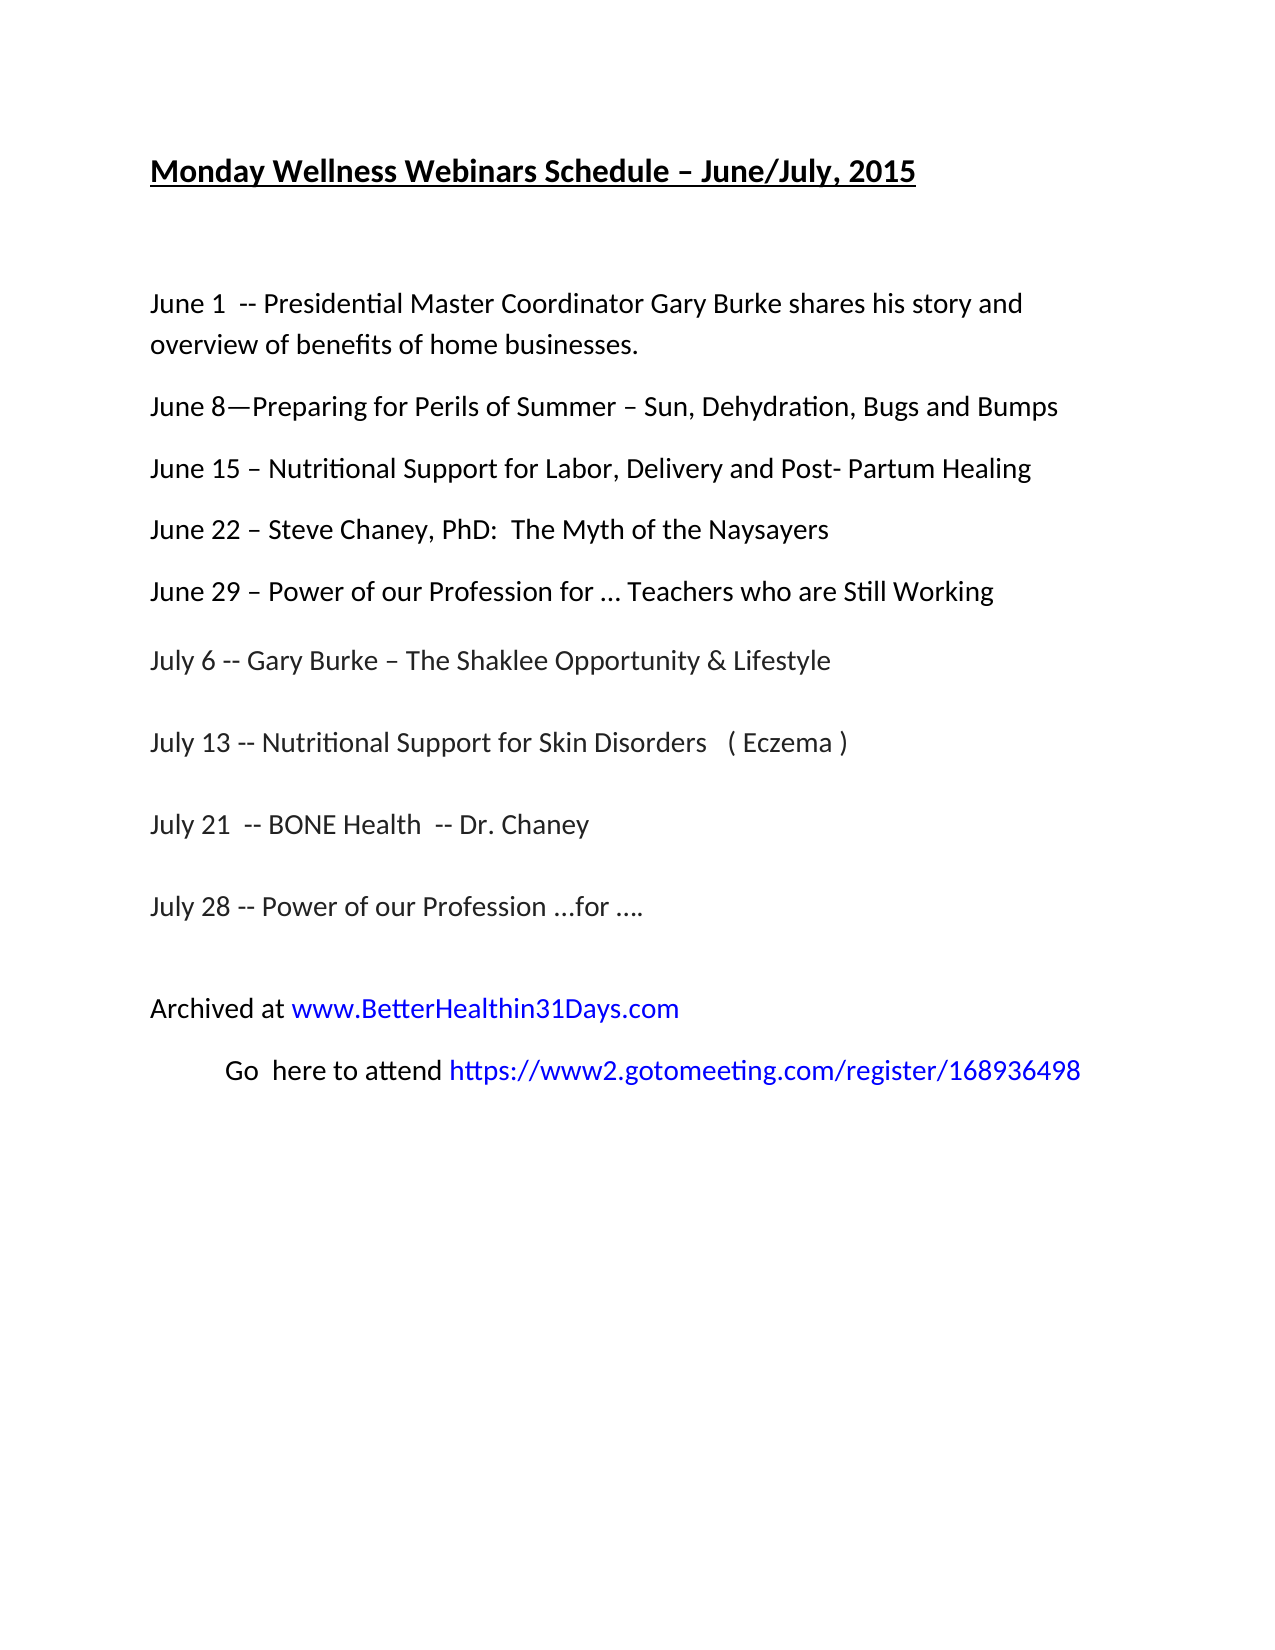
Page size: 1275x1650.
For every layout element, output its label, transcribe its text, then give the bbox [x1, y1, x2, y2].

text Monday Wellness Webinars Schedule – June/July, 2015 [150, 150, 1125, 191]
text Archived at www.BetterHealthin31Days.com [150, 991, 1125, 1026]
text June 29 – Power of our Profession for … Teachers who are Still Working [150, 573, 1125, 609]
text June 1 -- Presidential Master Coordinator Gary Burke shares his story and overview of benefits of home businesses. [150, 285, 1125, 362]
text June 8—Preparing for Perils of Summer – Sun, Dehydration, Bugs and Bumps [150, 388, 1125, 423]
text Go here to attend https://www2.gotomeeting.com/register/168936498 [150, 1052, 1125, 1088]
text July 6 -- Gary Burke – The Shaklee Opportunity & Lifestyle July 13 -- Nutritional Support for Skin Disorders ( Eczema ) July 21 -- BONE Health -- Dr. Chaney July 28 -- Power of our Profession ...for …. [150, 614, 1125, 923]
text June 15 – Nutritional Support for Labor, Delivery and Post- Partum Healing [150, 450, 1125, 485]
text June 22 – Steve Chaney, PhD: The Myth of the Naysayers [150, 511, 1125, 547]
